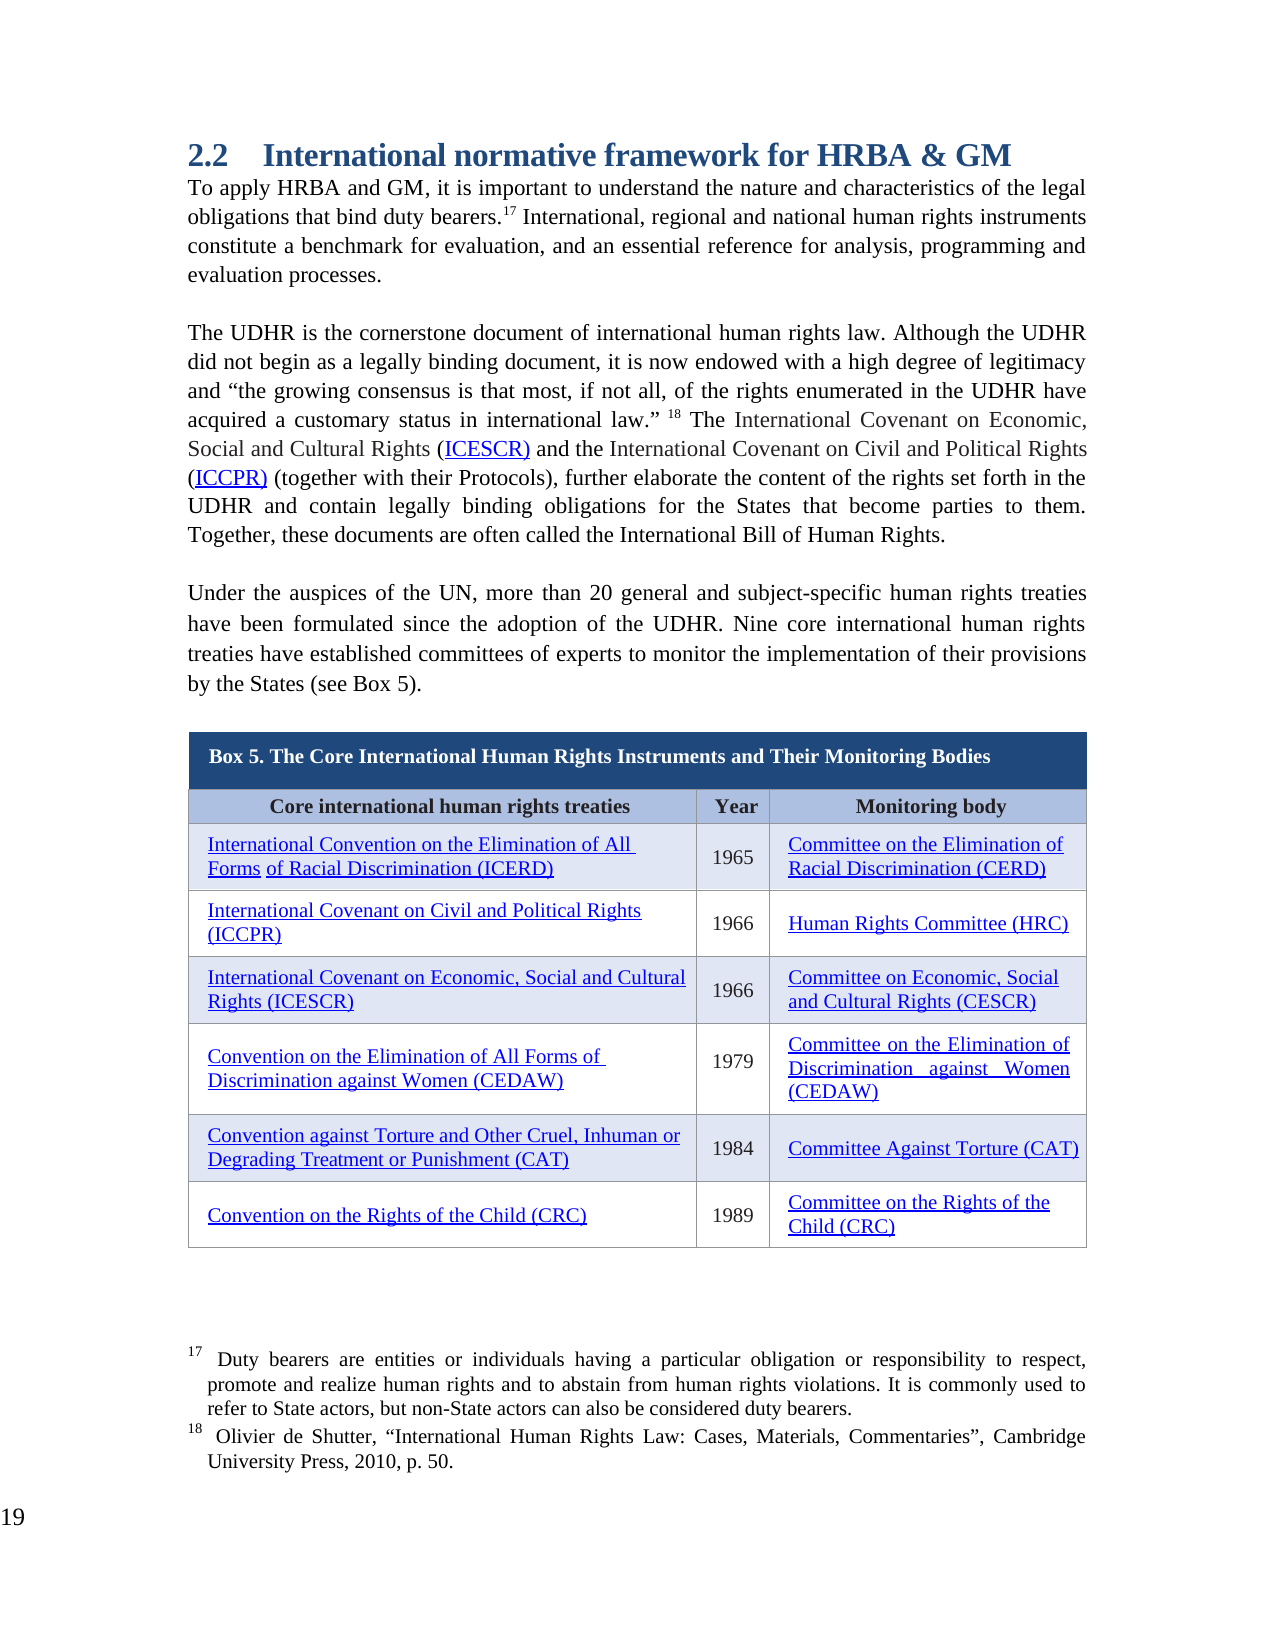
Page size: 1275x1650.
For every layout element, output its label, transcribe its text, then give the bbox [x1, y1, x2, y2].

list The UDHR is the cornerstone document of international human rights law. Although the UDHR did not begin as a legally binding document, it is now endowed with a high degree of legitimacy and “the growing consensus is that most, if not all, of the rights enumerated in the UDHR have acquired a customary status in international law.” The International Covenant on Economic, Social and Cultural Rights (ICESCR) and the International Covenant on Civil and Political Rights (ICCPR) (together with their Protocols), further elaborate the content of the rights set forth in the UDHR and contain legally binding obligations for the States that become parties to them. Together, these documents are often called the International Bill of Human Rights. [187, 319, 1088, 548]
table_cell International Convention on the Elimination of All Forms of Racial Discrimination (ICERD) [189, 824, 696, 889]
table_cell Committee on the Elimination of Racial Discrimination (CERD) [770, 824, 1086, 889]
table_cell Committee on the Elimination of Discrimination against Women (CEDAW) [770, 1024, 1086, 1114]
table_cell 1984 [697, 1115, 769, 1181]
table_cell 1979 [697, 1024, 769, 1114]
table_cell International Covenant on Civil and Political Rights (ICCPR) [189, 891, 696, 956]
table_cell Committee on Economic, Social and Cultural Rights (CESCR) [770, 957, 1086, 1023]
table_cell Convention on the Rights of the Child (CRC) [189, 1182, 696, 1247]
table_cell Committee on the Rights of the Child (CRC) [770, 1182, 1086, 1247]
table_cell Convention on the Elimination of All Forms of Discrimination against Women (CEDAW) [189, 1024, 696, 1114]
table_cell 1966 [697, 957, 769, 1023]
subtitle International normative framework for HRBA & GM [187, 135, 1275, 174]
table_cell 1965 [697, 824, 769, 889]
table_cell Human Rights Committee (HRC) [770, 891, 1086, 956]
table_cell Year [697, 790, 769, 823]
table_cell 1989 [697, 1182, 769, 1247]
table_cell Committee Against Torture (CAT) [770, 1115, 1086, 1181]
list To apply HRBA and GM, it is important to understand the nature and characteristics of the legal obligations that bind duty bearers. International, regional and national human rights instruments constitute a benchmark for evaluation, and an essential reference for analysis, programming and evaluation processes. [187, 174, 1088, 287]
list Under the auspices of the UN, more than 20 general and subject-specific human rights treaties have been formulated since the adoption of the UDHR. Nine core international human rights treaties have established committees of experts to monitor the implementation of their provisions by the States (see Box 5). [187, 579, 1088, 696]
table_cell Monitoring body [770, 790, 1086, 823]
table_cell Convention against Torture and Other Cruel, Inhuman or Degrading Treatment or Punishment (CAT) [189, 1115, 696, 1181]
table_cell Core international human rights treaties [189, 790, 696, 823]
table_header Box 5. The Core International Human Rights Instruments and Their Monitoring Bodies [189, 732, 1087, 789]
table_cell 1966 [697, 891, 769, 956]
table_cell International Covenant on Economic, Social and Cultural Rights (ICESCR) [189, 957, 696, 1023]
